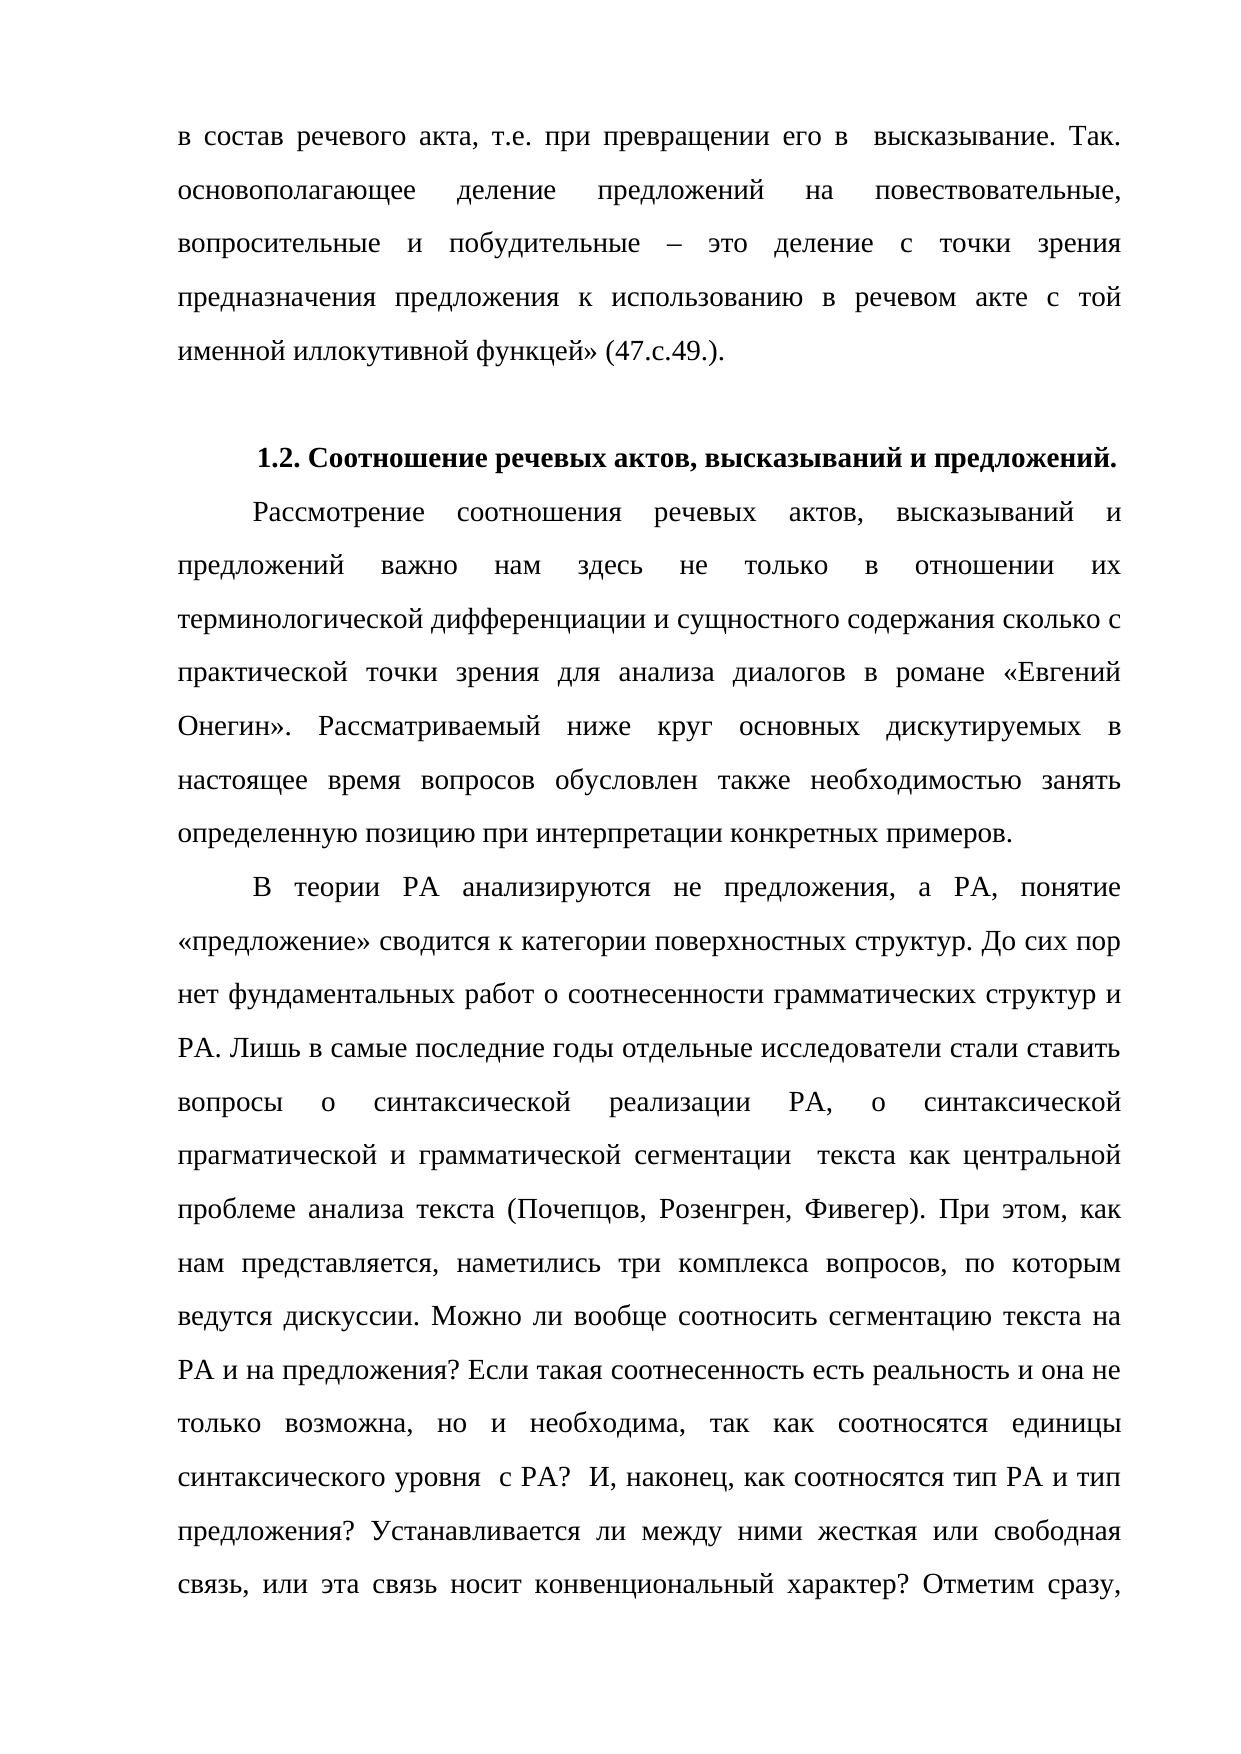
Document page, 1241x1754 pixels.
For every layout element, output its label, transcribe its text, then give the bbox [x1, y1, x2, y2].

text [177, 118, 1122, 366]
text 1.2. Соотношение речевых актов, высказываний и предложений. [177, 440, 1122, 473]
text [177, 869, 1122, 1600]
text Рассмотрение соотношения речевых актов, высказываний и предложений важно нам здесь не только в отношении их терминологической дифференциации и сущностного содержания сколько с практической точки зрения для анализа диалогов в романе «Евгений Онегин». Рассматриваемый ниже круг основных дискутируемых в настоящее время вопросов обусловлен также необходимостью занять определенную позицию при интерпретации конкретных примеров. [177, 494, 1122, 849]
